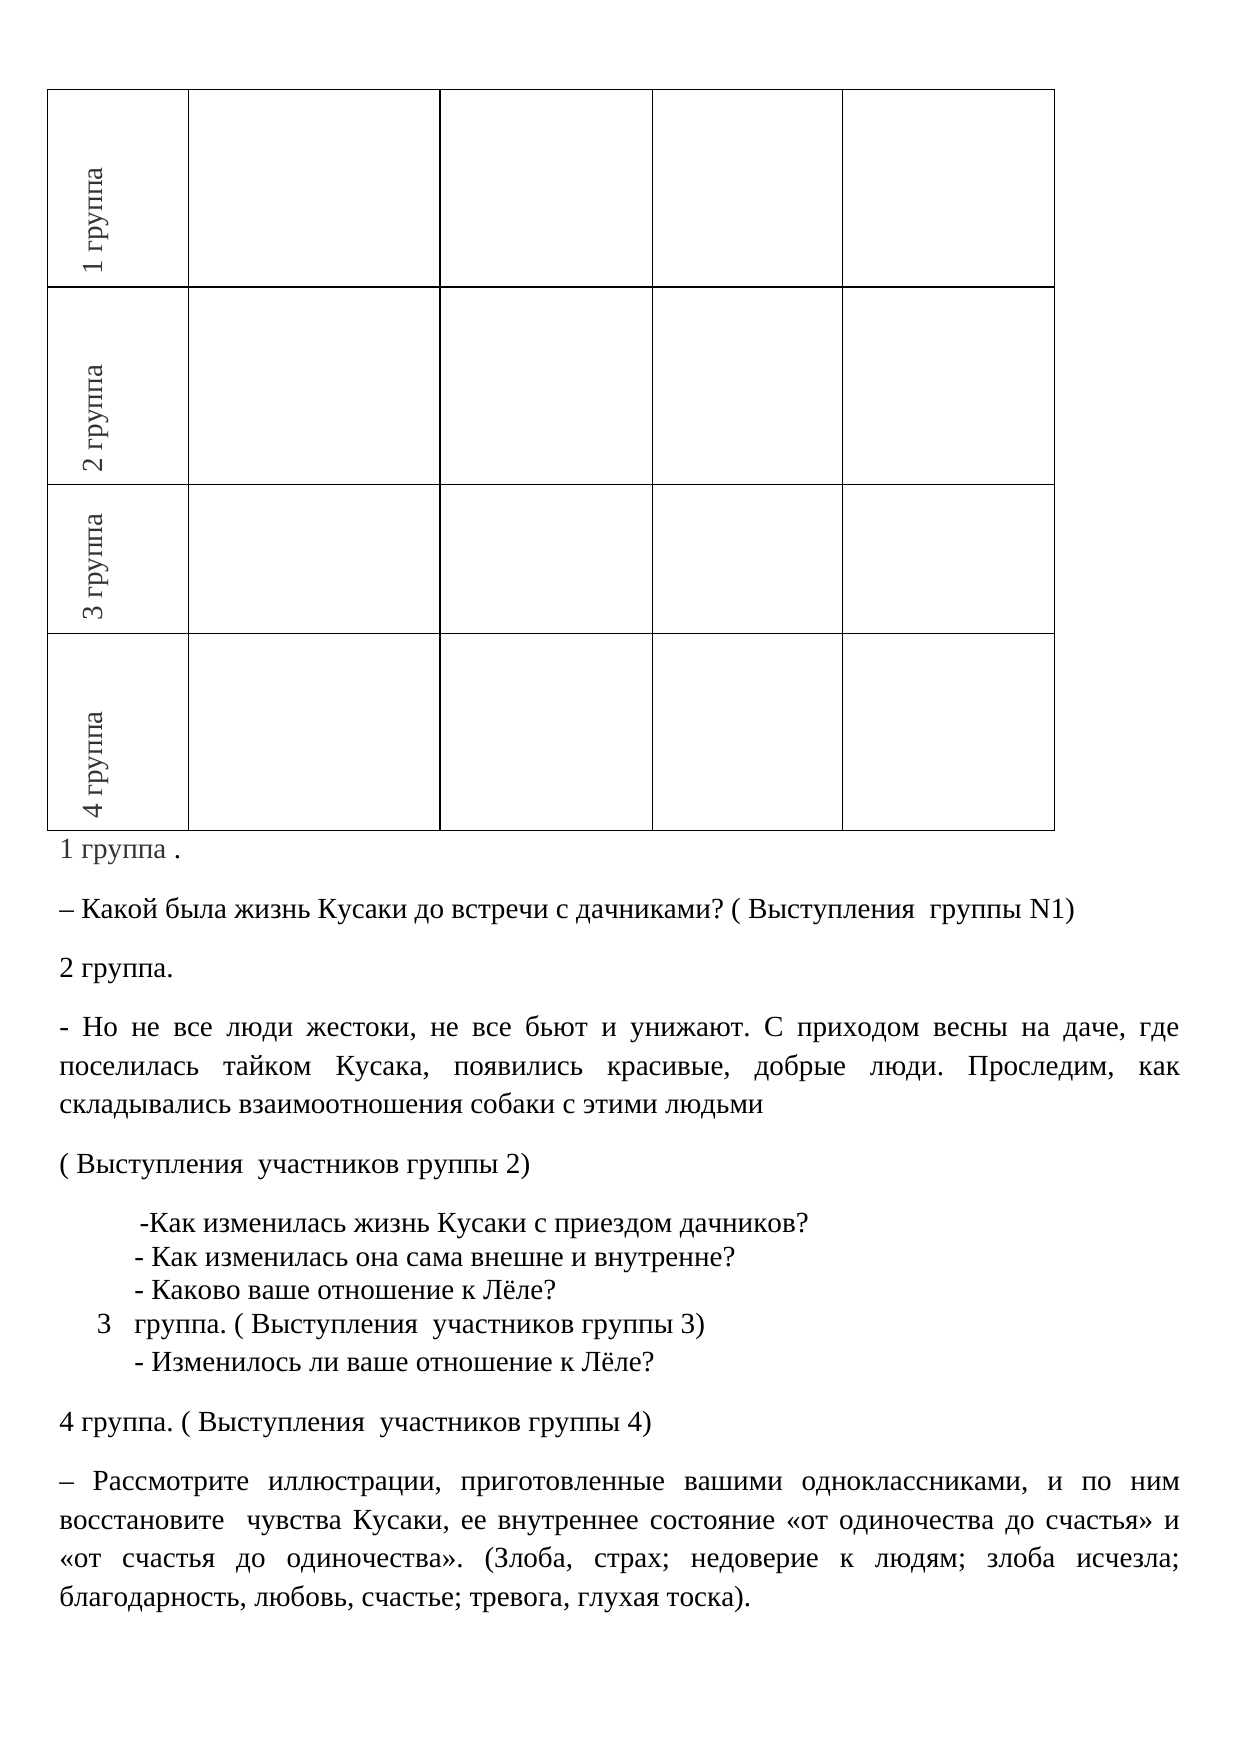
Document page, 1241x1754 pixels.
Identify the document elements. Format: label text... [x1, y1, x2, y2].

table_cell 4 группа [48, 634, 188, 830]
text ( Выступления участников группы 2) [59, 1146, 1181, 1179]
text – Какой была жизнь Кусаки до встречи с дачниками? ( Выступления группы N1) [59, 891, 1181, 924]
text 1 группа . [59, 831, 1181, 865]
text -Как изменилась жизнь Кусаки с приездом дачников? [59, 1205, 1181, 1239]
table_cell [189, 90, 439, 286]
list группа. ( Выступления участников группы 3) [97, 1306, 1181, 1339]
table_cell [653, 288, 842, 484]
list Каково ваше отношение к Лёле? [59, 1272, 1181, 1306]
table_cell 2 группа [48, 288, 188, 484]
table_cell [653, 634, 842, 830]
table_cell [843, 485, 1054, 633]
table_cell [653, 90, 842, 286]
table_cell [843, 634, 1054, 830]
table_cell [189, 288, 439, 484]
table_cell [441, 634, 652, 830]
table_cell [189, 485, 439, 633]
table_cell [843, 288, 1054, 484]
list Как изменилась она сама внешне и внутренне? [59, 1239, 1181, 1272]
table_cell 3 группа [48, 485, 188, 633]
table_cell [441, 90, 652, 286]
table_cell [843, 90, 1054, 286]
text 4 группа. ( Выступления участников группы 4) [59, 1404, 1181, 1437]
list - Изменилось ли ваше отношение к Лёле? [134, 1344, 1181, 1378]
text 2 группа. [59, 950, 1181, 984]
table_cell [441, 288, 652, 484]
text – Рассмотрите иллюстрации, приготовленные вашими одноклассниками, и по ним восстановите чувства Кусаки, ее внутреннее состояние «от одиночества до счастья» и «от счастья до одиночества». (Злоба, страх; недоверие к людям; злоба исчезла; благодарность, любовь, счастье; тревога, глухая тоска). [59, 1463, 1181, 1612]
table_cell [653, 485, 842, 633]
table_cell [441, 485, 652, 633]
text - Но не все люди жестоки, не все бьют и унижают. С приходом весны на даче, где поселилась тайком Кусака, появились красивые, добрые люди. Проследим, как складывались взаимоотношения собаки с этими людьми [59, 1009, 1181, 1120]
table_cell [189, 634, 439, 830]
table_cell 1 группа [48, 90, 188, 286]
